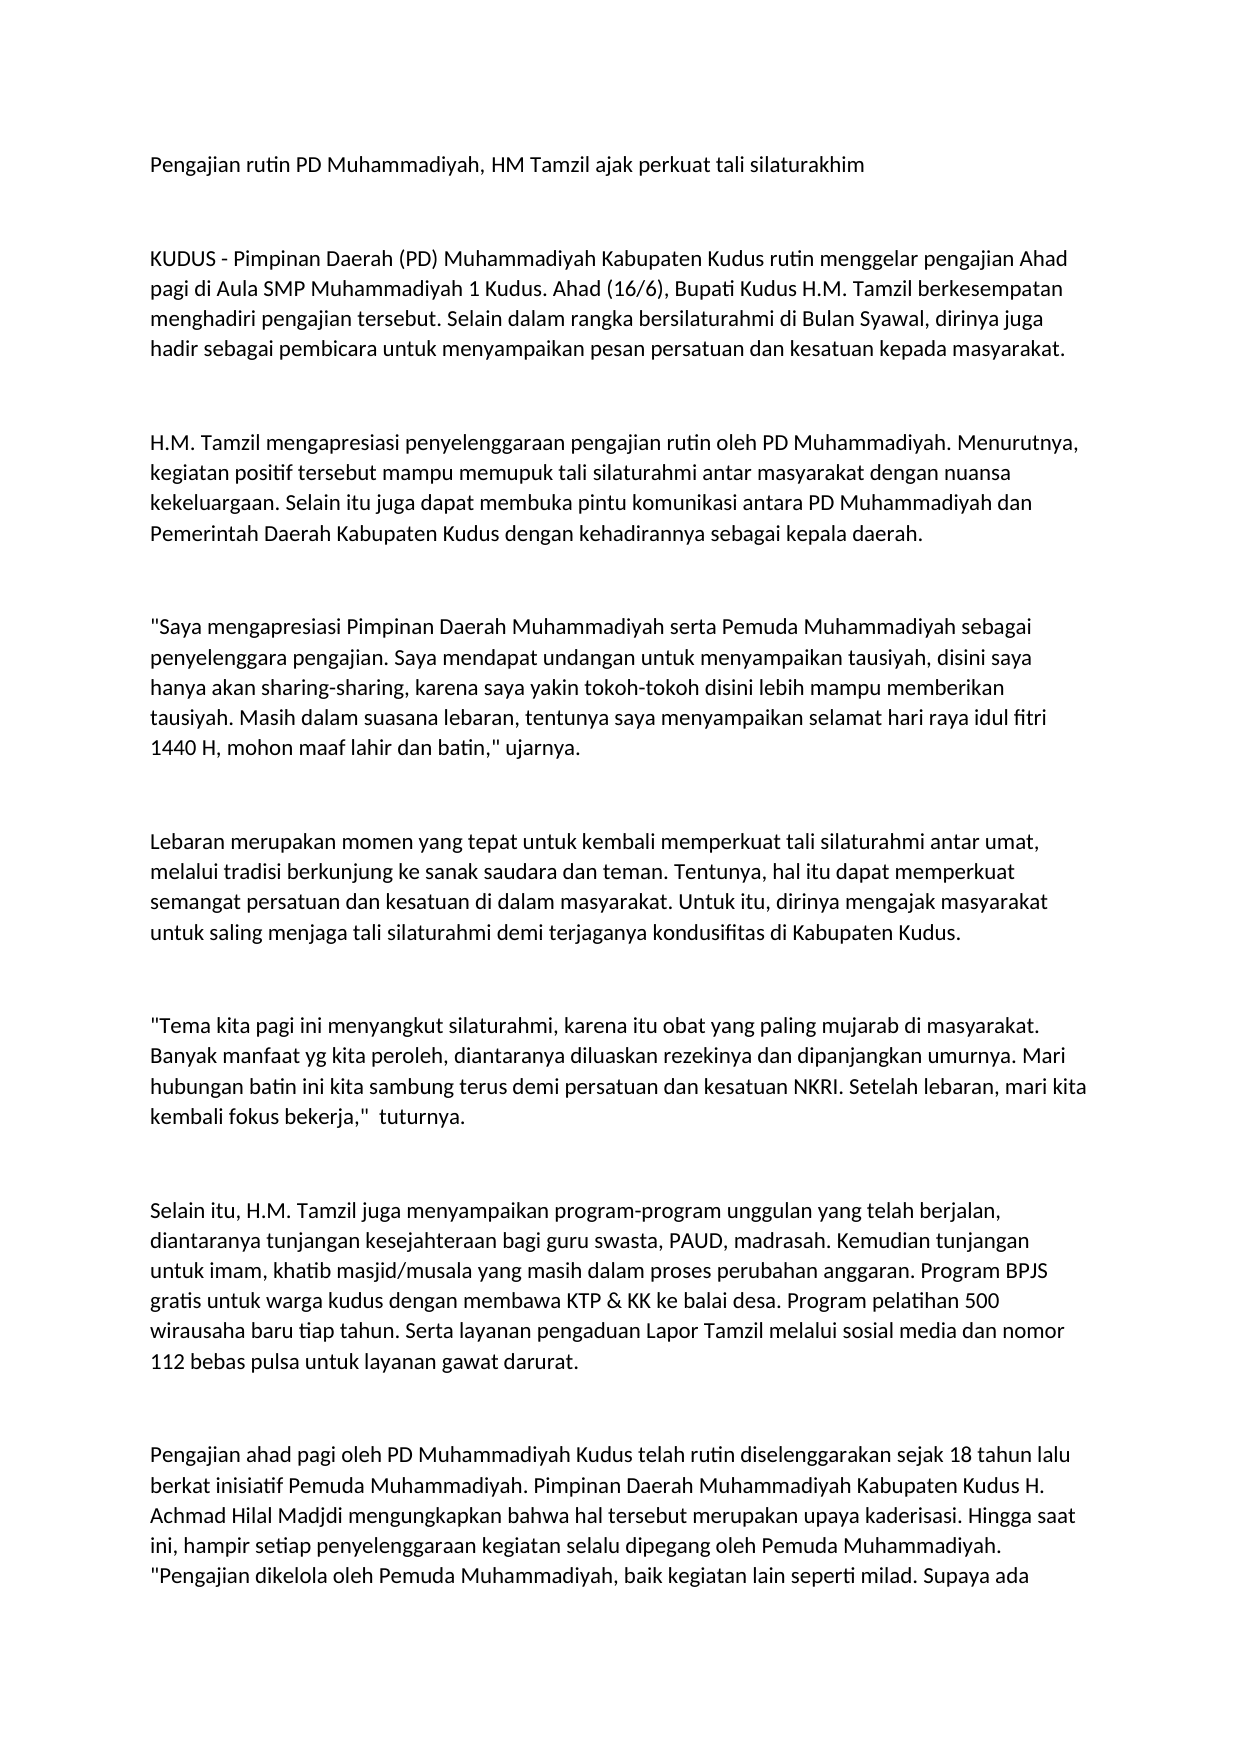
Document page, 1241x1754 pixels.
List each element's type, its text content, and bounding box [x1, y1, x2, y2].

text Lebaran merupakan momen yang tepat untuk kembali memperkuat tali silaturahmi antar umat, melalui tradisi berkunjung ke sanak saudara dan teman. Tentunya, hal itu dapat memperkuat semangat persatuan dan kesatuan di dalam masyarakat. Untuk itu, dirinya mengajak masyarakat untuk saling menjaga tali silaturahmi demi terjaganya kondusifitas di Kabupaten Kudus. [150, 827, 1090, 946]
text "Tema kita pagi ini menyangkut silaturahmi, karena itu obat yang paling mujarab di masyarakat. Banyak manfaat yg kita peroleh, diantaranya diluaskan rezekinya dan dipanjangkan umurnya. Mari hubungan batin ini kita sambung terus demi persatuan dan kesatuan NKRI. Setelah lebaran, mari kita kembali fokus bekerja," tuturnya. [150, 1011, 1090, 1130]
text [150, 1441, 1090, 1589]
text "Saya mengapresiasi Pimpinan Daerah Muhammadiyah serta Pemuda Muhammadiyah sebagai penyelenggara pengajian. Saya mendapat undangan untuk menyampaikan tausiyah, disini saya hanya akan sharing-sharing, karena saya yakin tokoh-tokoh disini lebih mampu memberikan tausiyah. Masih dalam suasana lebaran, tentunya saya menyampaikan selamat hari raya idul fitri 1440 H, mohon maaf lahir dan batin," ujarnya. [150, 612, 1090, 761]
text KUDUS - Pimpinan Daerah (PD) Muhammadiyah Kabupaten Kudus rutin menggelar pengajian Ahad pagi di Aula SMP Muhammadiyah 1 Kudus. Ahad (16/6), Bupati Kudus H.M. Tamzil berkesempatan menghadiri pengajian tersebut. Selain dalam rangka bersilaturahmi di Bulan Syawal, dirinya juga hadir sebagai pembicara untuk menyampaikan pesan persatuan dan kesatuan kepada masyarakat. [150, 244, 1090, 362]
text Selain itu, H.M. Tamzil juga menyampaikan program-program unggulan yang telah berjalan, diantaranya tunjangan kesejahteraan bagi guru swasta, PAUD, madrasah. Kemudian tunjangan untuk imam, khatib masjid/musala yang masih dalam proses perubahan anggaran. Program BPJS gratis untuk warga kudus dengan membawa KTP & KK ke balai desa. Program pelatihan 500 wirausaha baru tiap tahun. Serta layanan pengaduan Lapor Tamzil melalui sosial media dan nomor 112 bebas pulsa untuk layanan gawat darurat. [150, 1196, 1090, 1375]
text H.M. Tamzil mengapresiasi penyelenggaraan pengajian rutin oleh PD Muhammadiyah. Menurutnya, kegiatan positif tersebut mampu memupuk tali silaturahmi antar masyarakat dengan nuansa kekeluargaan. Selain itu juga dapat membuka pintu komunikasi antara PD Muhammadiyah dan Pemerintah Daerah Kabupaten Kudus dengan kehadirannya sebagai kepala daerah. [150, 428, 1090, 547]
text Pengajian rutin PD Muhammadiyah, HM Tamzil ajak perkuat tali silaturakhim [150, 150, 1090, 178]
